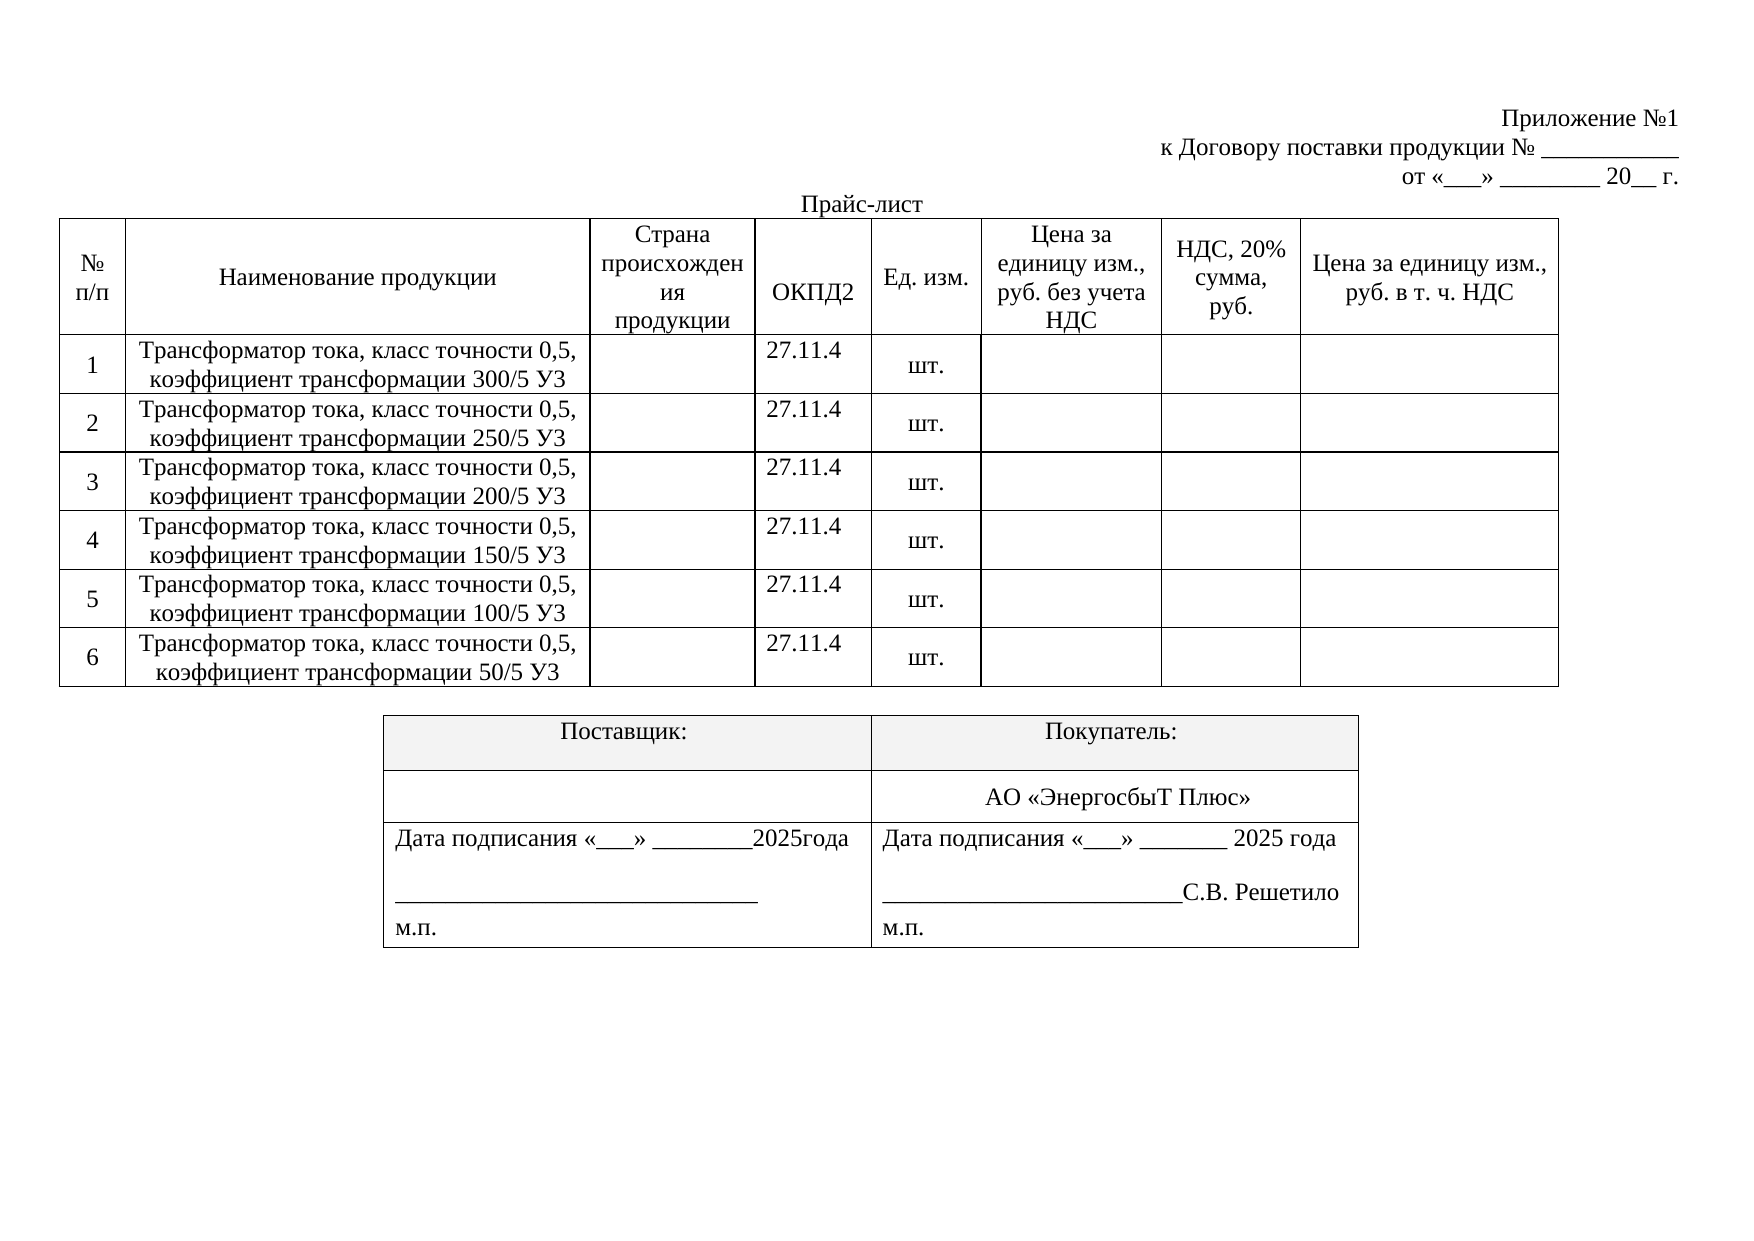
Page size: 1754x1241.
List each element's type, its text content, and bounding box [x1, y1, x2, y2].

table_header Покупатель: [872, 716, 1358, 770]
table_cell [1162, 453, 1300, 510]
table_cell шт. [872, 570, 980, 627]
table_cell [1301, 628, 1558, 686]
table_cell [591, 570, 754, 627]
table_cell Дата подписания «___» ________2025года _____________________________ м.п. [384, 823, 871, 947]
table_cell [591, 335, 754, 393]
table_cell [982, 628, 1161, 686]
table_cell [1162, 628, 1300, 686]
table_cell АО «ЭнергосбыТ Плюс» [872, 771, 1358, 822]
table_cell 27.11.4 [756, 453, 871, 510]
table_header Цена за единицу изм., руб. в т. ч. НДС [1301, 219, 1558, 334]
table_cell [591, 628, 754, 686]
table_cell [982, 570, 1161, 627]
table_cell [1162, 335, 1300, 393]
table_cell 27.11.4- [756, 335, 871, 393]
table_header № п/п [60, 219, 125, 334]
table_cell 3 [60, 453, 125, 510]
text от «___» ________ 20__ г. [44, 161, 1679, 189]
table_header Поставщик: [384, 716, 871, 770]
table_cell [384, 771, 871, 822]
table_header Наименование продукции [126, 219, 589, 334]
table_cell шт. [872, 394, 980, 451]
table_cell [1162, 511, 1300, 568]
table_cell Трансформатор тока, класс точности 0,5, коэффициент трансформации 100/5 У3 [126, 570, 589, 627]
table_cell Трансформатор тока, класс точности 0,5, коэффициент трансформации 50/5 У3 [126, 628, 589, 686]
table_cell [1301, 570, 1558, 627]
table_header Цена за единицу изм., руб. без учета НДС [982, 219, 1161, 334]
table_cell шт. [872, 511, 980, 568]
table_cell [1301, 335, 1558, 393]
table_cell [1301, 511, 1558, 568]
table_cell [591, 511, 754, 568]
table_header Страна происхождения продукции [591, 219, 754, 334]
table_cell [982, 394, 1161, 451]
table_cell Трансформатор тока, класс точности 0,5, коэффициент трансформации 200/5 У3 [126, 453, 589, 510]
table_cell [1301, 394, 1558, 451]
table_cell [1162, 394, 1300, 451]
table_cell шт. [872, 453, 980, 510]
table_header НДС, 20% сумма, руб. [1162, 219, 1300, 334]
table_cell 2 [60, 394, 125, 451]
table_cell 27.11.4 [756, 394, 871, 451]
table_cell [591, 394, 754, 451]
table_cell Дата подписания «___» _______ 2025 года ________________________С.В. Решетило м.п. [872, 823, 1358, 947]
text к Договору поставки продукции № ___________ [44, 132, 1679, 161]
table_cell [1162, 570, 1300, 627]
text Приложение №1 [44, 103, 1679, 132]
table_cell 5 [60, 570, 125, 627]
table_cell Трансформатор тока, класс точности 0,5, коэффициент трансформации 150/5 У3 [126, 511, 589, 568]
table_cell 4 [60, 511, 125, 568]
table_cell Трансформатор тока, класс точности 0,5, коэффициент трансформации 250/5 У3 [126, 394, 589, 451]
table_cell [1301, 453, 1558, 510]
table_cell [982, 453, 1161, 510]
table_cell шт. [872, 628, 980, 686]
table_cell шт. [872, 335, 980, 393]
table_cell 6 [60, 628, 125, 686]
table_header Ед. изм. [872, 219, 981, 334]
table_cell [982, 335, 1161, 393]
table_cell 27.11.4 [756, 511, 871, 568]
table_header ОКПД2 [756, 219, 871, 334]
text Прайс-лист [44, 189, 1679, 218]
table_cell 1 [60, 335, 125, 393]
table_cell 27.11.4 [756, 628, 871, 686]
table_cell 27.11.4 [756, 570, 871, 627]
table_cell [591, 453, 754, 510]
table_cell Трансформатор тока, класс точности 0,5, коэффициент трансформации 300/5 У3 [126, 335, 589, 393]
table_cell [982, 511, 1161, 568]
